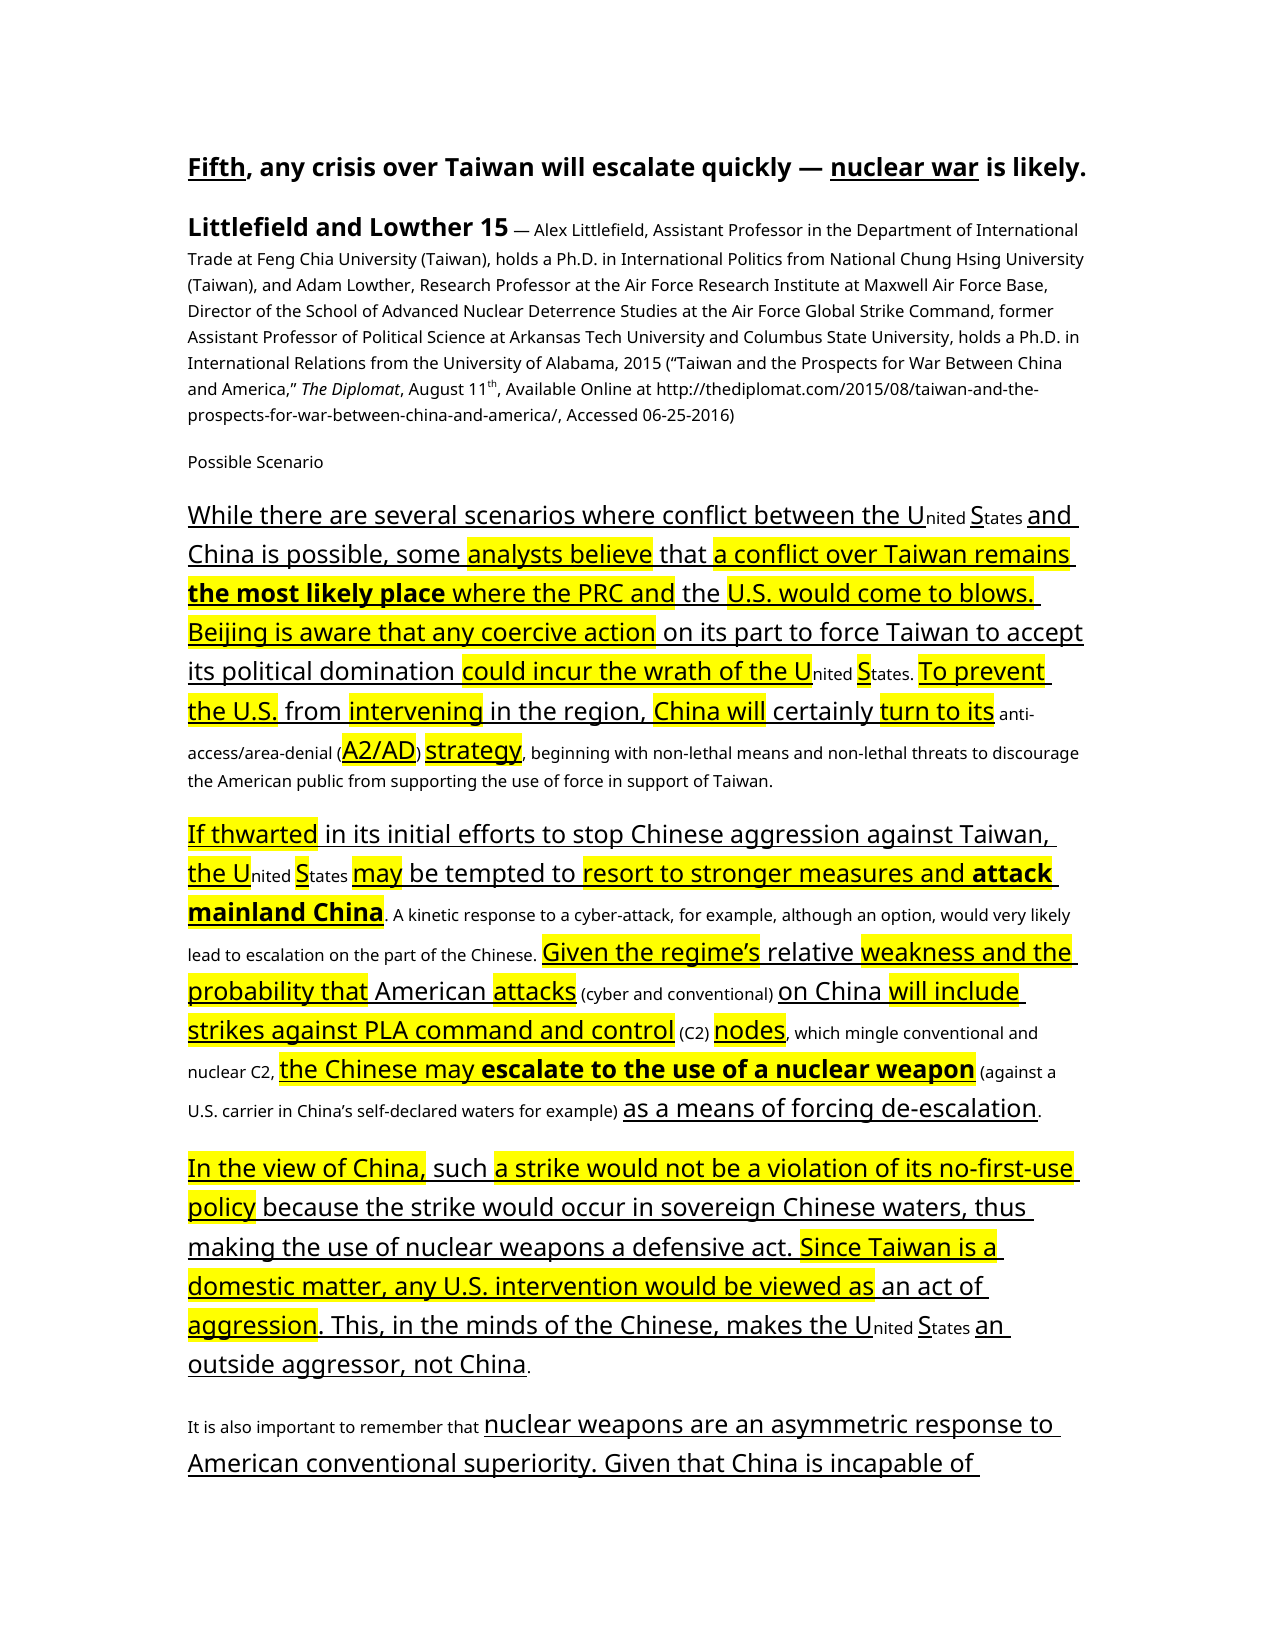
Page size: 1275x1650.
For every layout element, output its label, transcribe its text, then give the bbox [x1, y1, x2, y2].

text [187, 1407, 1087, 1480]
text Littlefield and Lowther 15 — Alex Littlefield, Assistant Professor in the Department of International Trade at Feng Chia University (Taiwan), holds a Ph.D. in International Politics from National Chung Hsing University (Taiwan), and Adam Lowther, Research Professor at the Air Force Research Institute at Maxwell Air Force Base, Director of the School of Advanced Nuclear Deterrence Studies at the Air Force Global Strike Command, former Assistant Professor of Political Science at Arkansas Tech University and Columbus State University, holds a Ph.D. in International Relations from the University of Alabama, 2015 (“Taiwan and the Prospects for War Between China and America,” The Diplomat, August 11th, Available Online at http://thediplomat.com/2015/08/taiwan-and-the-prospects-for-war-between-china-and-america/, Accessed 06-25-2016) [187, 210, 1087, 426]
text While there are several scenarios where conflict between the United States and China is possible, some analysts believe that a conflict over Taiwan remains the most likely place where the PRC and the U.S. would come to blows. Beijing is aware that any coercive action on its part to force Taiwan to accept its political domination could incur the wrath of the United States. To prevent the U.S. from intervening in the region, China will certainly turn to its anti-access/area-denial (A2/AD) strategy, beginning with non-lethal means and non-lethal threats to discourage the American public from supporting the use of force in support of Taiwan. [187, 497, 1087, 792]
subtitle Fifth, any crisis over Taiwan will escalate quickly — nuclear war is likely. [187, 150, 1087, 184]
text If thwarted in its initial efforts to stop Chinese aggression against Taiwan, the United States may be tempted to resort to stronger measures and attack mainland China. A kinetic response to a cyber-attack, for example, although an option, would very likely lead to escalation on the part of the Chinese. Given the regime’s relative weakness and the probability that American attacks (cyber and conventional) on China will include strikes against PLA command and control (C2) nodes, which mingle conventional and nuclear C2, the Chinese may escalate to the use of a nuclear weapon (against a U.S. carrier in China’s self-declared waters for example) as a means of forcing de-escalation. [187, 817, 1087, 1125]
text In the view of China, such a strike would not be a violation of its no-first-use policy because the strike would occur in sovereign Chinese waters, thus making the use of nuclear weapons a defensive act. Since Taiwan is a domestic matter, any U.S. intervention would be viewed as an act of aggression. This, in the minds of the Chinese, makes the United States an outside aggressor, not China. [187, 1151, 1087, 1381]
text Possible Scenario [187, 451, 1087, 473]
